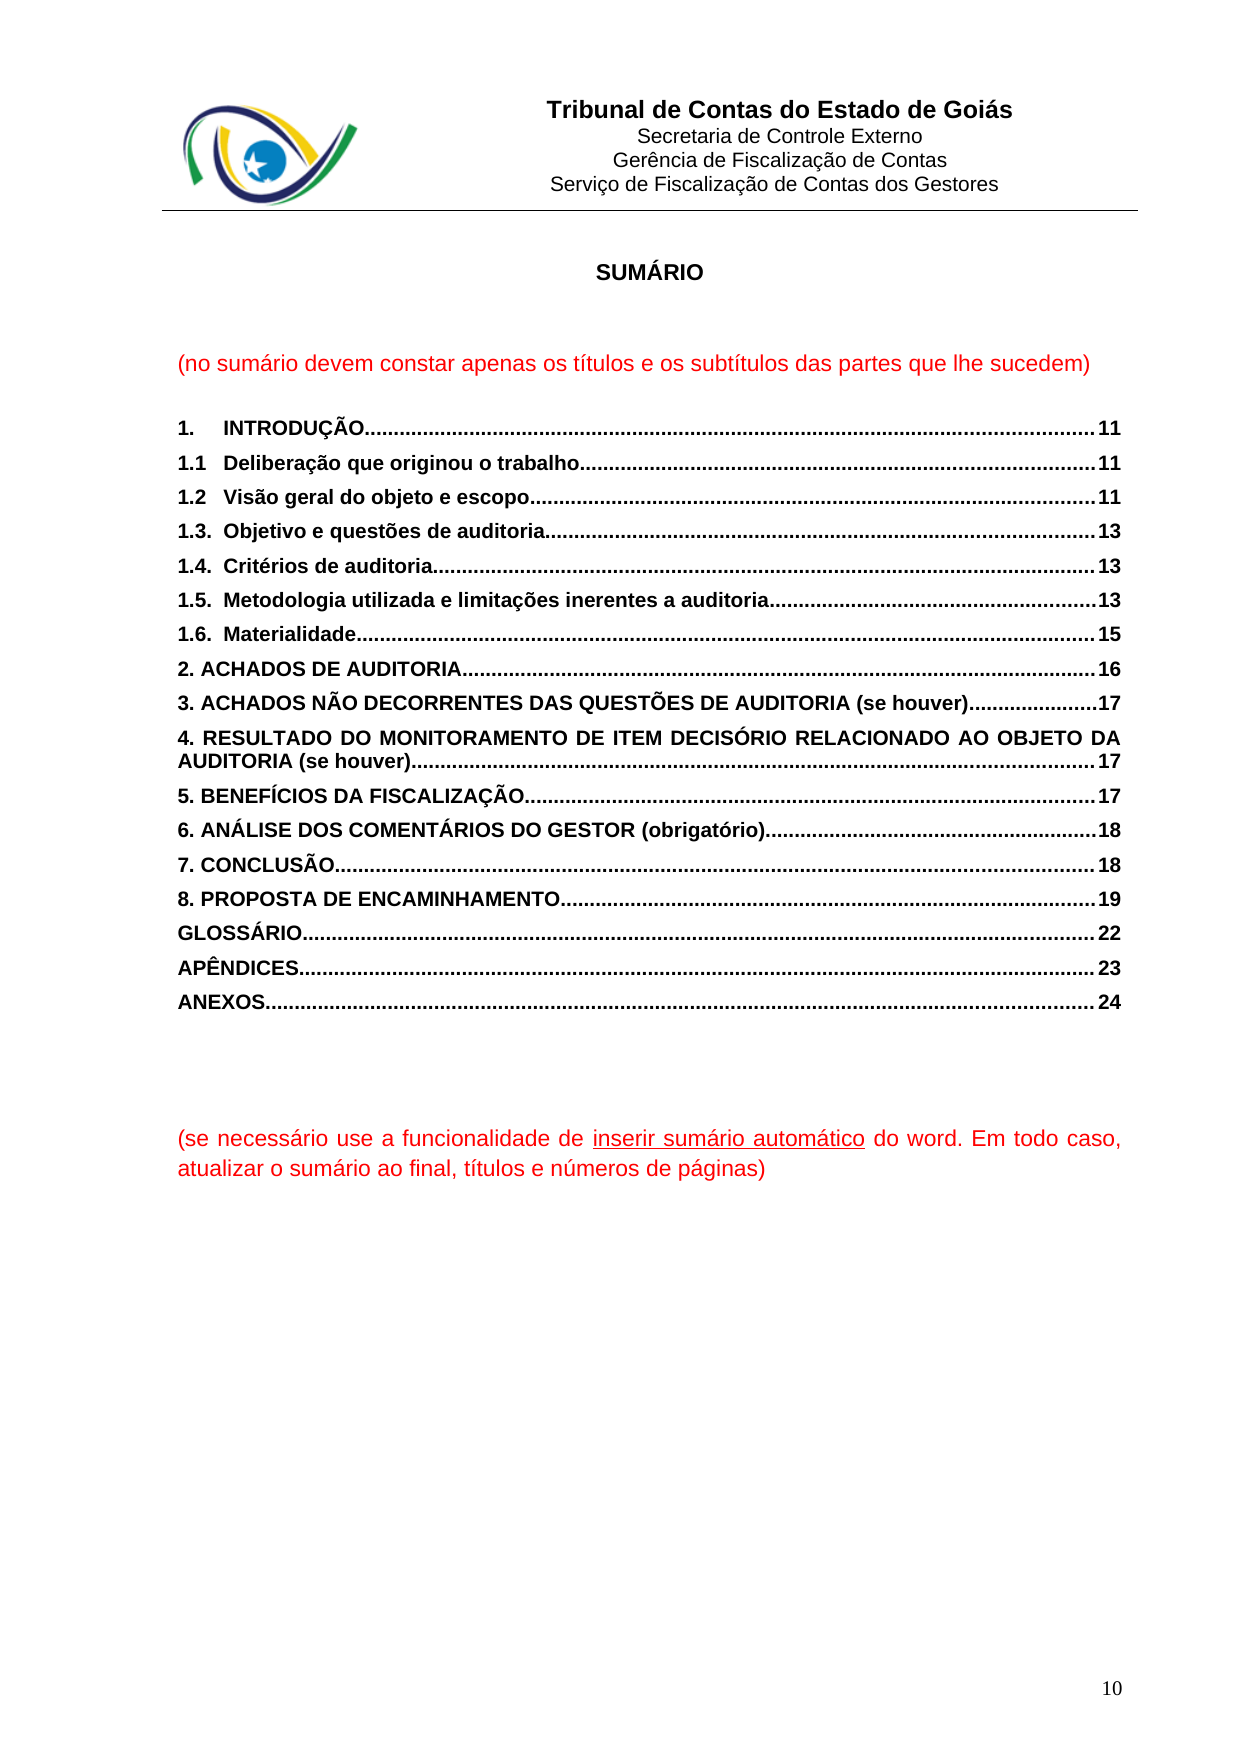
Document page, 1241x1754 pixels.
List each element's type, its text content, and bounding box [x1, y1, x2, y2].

text (no sumário devem constar apenas os títulos e os subtítulos das partes que lhe sucedem) [177, 350, 1122, 376]
text (se necessário use a funcionalidade de inserir sumário automático do word. Em todo caso, atualizar o sumário ao final, títulos e números de páginas) [177, 1125, 1122, 1182]
picture [176, 98, 363, 210]
text SUMÁRIO [177, 259, 1122, 285]
